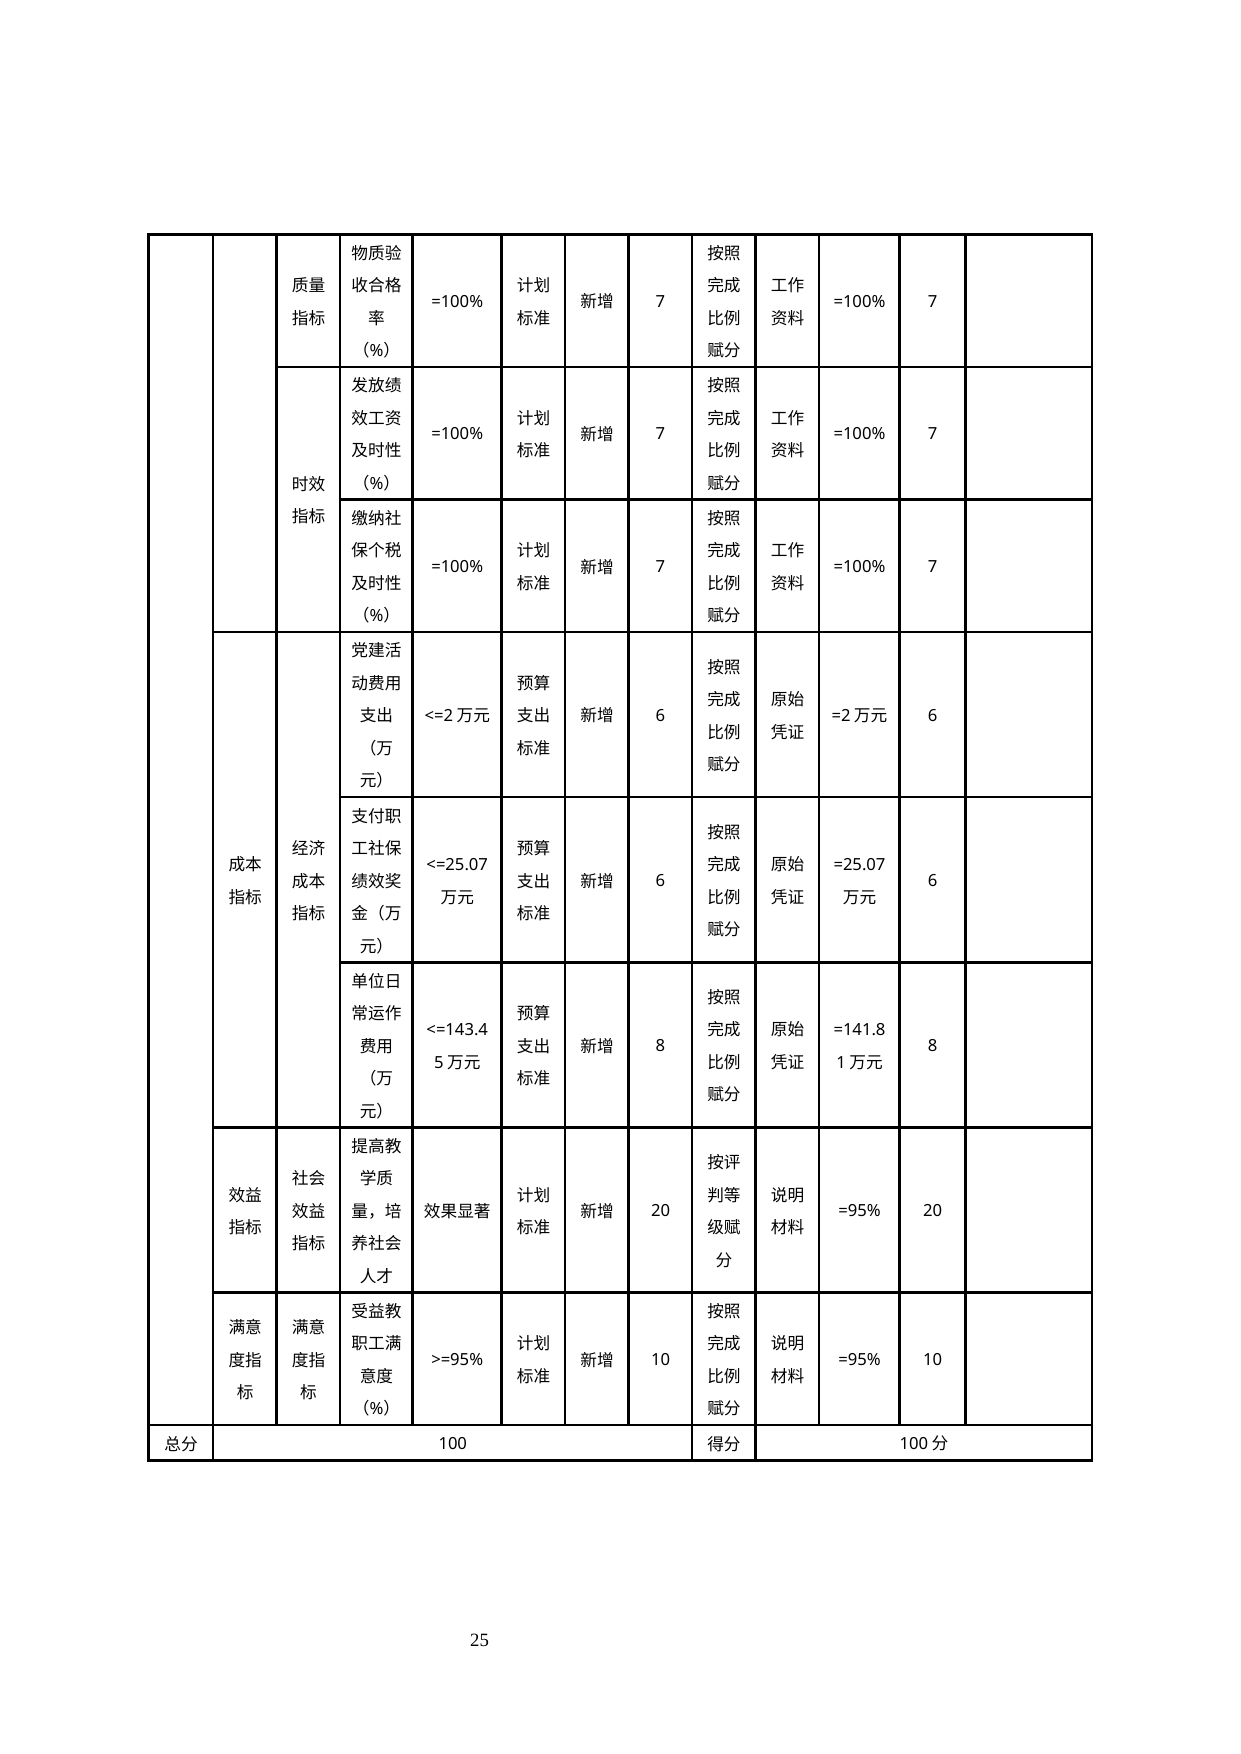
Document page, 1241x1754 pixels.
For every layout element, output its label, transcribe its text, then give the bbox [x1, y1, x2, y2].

table_cell 计划标准 [503, 1129, 564, 1291]
table_cell 原始凭证 [757, 633, 818, 796]
table_cell 6 [630, 798, 691, 961]
table_cell 新增 [566, 798, 627, 961]
table_cell 单位日常运作费用（万元） [341, 964, 411, 1126]
table_cell 成本指标 [214, 633, 275, 1126]
table_cell 得分 [693, 1426, 754, 1459]
table_cell 社会效益指标 [278, 1129, 339, 1291]
table_cell 发放绩效工资及时性（%） [341, 368, 411, 498]
table_cell =2万元 [820, 633, 898, 796]
table_cell [967, 798, 1091, 961]
table_cell 按照完成比例赋分 [693, 633, 754, 796]
table_cell 7 [630, 236, 691, 366]
table_cell 按照完成比例赋分 [693, 368, 754, 498]
table_cell <=25.07万元 [414, 798, 500, 961]
table_cell 10 [901, 1294, 964, 1424]
table_cell 6 [630, 633, 691, 796]
table_cell 8 [630, 964, 691, 1126]
table_cell 原始凭证 [757, 964, 818, 1126]
table_cell 6 [901, 633, 964, 796]
table_cell 7 [901, 236, 964, 366]
table_cell 满意度指标 [214, 1294, 275, 1424]
table_cell 计划标准 [503, 368, 564, 498]
table_cell 工作资料 [757, 501, 818, 631]
table_cell 预算支出标准 [503, 633, 564, 796]
table_cell =95% [820, 1129, 898, 1291]
table_cell [967, 964, 1091, 1126]
table_cell 新增 [566, 633, 627, 796]
table_cell =100% [414, 501, 500, 631]
table_cell =141.81万元 [820, 964, 898, 1126]
table_cell [967, 368, 1091, 498]
table_cell 预算支出标准 [503, 798, 564, 961]
table_cell [967, 1294, 1091, 1424]
table_cell 计划标准 [503, 501, 564, 631]
table_cell 说明材料 [757, 1294, 818, 1424]
table_cell 按照完成比例赋分 [693, 1294, 754, 1424]
table_cell 100 [214, 1426, 691, 1459]
table_cell 按照完成比例赋分 [693, 798, 754, 961]
table_cell 按照完成比例赋分 [693, 964, 754, 1126]
table_cell 6 [901, 798, 964, 961]
table_cell 7 [901, 501, 964, 631]
table_cell 提高教学质量，培养社会人才 [341, 1129, 411, 1291]
table_cell 按照完成比例赋分 [693, 236, 754, 366]
table_cell 10 [630, 1294, 691, 1424]
table_cell 党建活动费用支出（万元） [341, 633, 411, 796]
table_cell 新增 [566, 1294, 627, 1424]
table_cell 满意度指标 [278, 1294, 339, 1424]
table_cell [967, 501, 1091, 631]
table_cell 原始凭证 [757, 798, 818, 961]
table_cell 时效指标 [278, 368, 339, 631]
table_cell =100% [414, 368, 500, 498]
table_cell 效果显著 [414, 1129, 500, 1291]
table_cell =100% [820, 236, 898, 366]
table_cell 总分 [150, 1426, 212, 1459]
table_cell >=95% [414, 1294, 500, 1424]
table_cell 受益教职工满意度（%） [341, 1294, 411, 1424]
table_cell 100分 [757, 1426, 1091, 1459]
table_cell =95% [820, 1294, 898, 1424]
table_cell 支付职工社保绩效奖金（万元） [341, 798, 411, 961]
table_cell 工作资料 [757, 236, 818, 366]
table_cell =25.07万元 [820, 798, 898, 961]
table_cell [967, 1129, 1091, 1291]
table_cell 新增 [566, 501, 627, 631]
table_cell 缴纳社保个税及时性（%） [341, 501, 411, 631]
table_cell 7 [630, 368, 691, 498]
table_cell 新增 [566, 368, 627, 498]
table_cell 按评判等级赋分 [693, 1129, 754, 1291]
table_cell <=143.45万元 [414, 964, 500, 1126]
table_cell 新增 [566, 964, 627, 1126]
table_cell 20 [630, 1129, 691, 1291]
table_cell 8 [901, 964, 964, 1126]
table_cell 新增 [566, 236, 627, 366]
table_cell 说明材料 [757, 1129, 818, 1291]
table_cell 工作资料 [757, 368, 818, 498]
table_cell 经济成本指标 [278, 633, 339, 1126]
table_cell 效益指标 [214, 1129, 275, 1291]
table_cell <=2万元 [414, 633, 500, 796]
table_cell [967, 633, 1091, 796]
table_cell 7 [901, 368, 964, 498]
table_cell 按照完成比例赋分 [693, 501, 754, 631]
table_cell 20 [901, 1129, 964, 1291]
table_cell =100% [820, 368, 898, 498]
table_cell 预算支出标准 [503, 964, 564, 1126]
table_cell [967, 236, 1091, 366]
table_cell 计划标准 [503, 1294, 564, 1424]
table_cell =100% [414, 236, 500, 366]
table_cell 7 [630, 501, 691, 631]
table_cell =100% [820, 501, 898, 631]
table_cell 计划标准 [503, 236, 564, 366]
table_cell 质量指标 [278, 236, 339, 366]
table_cell 新增 [566, 1129, 627, 1291]
table_cell 物质验收合格率（%） [341, 236, 411, 366]
